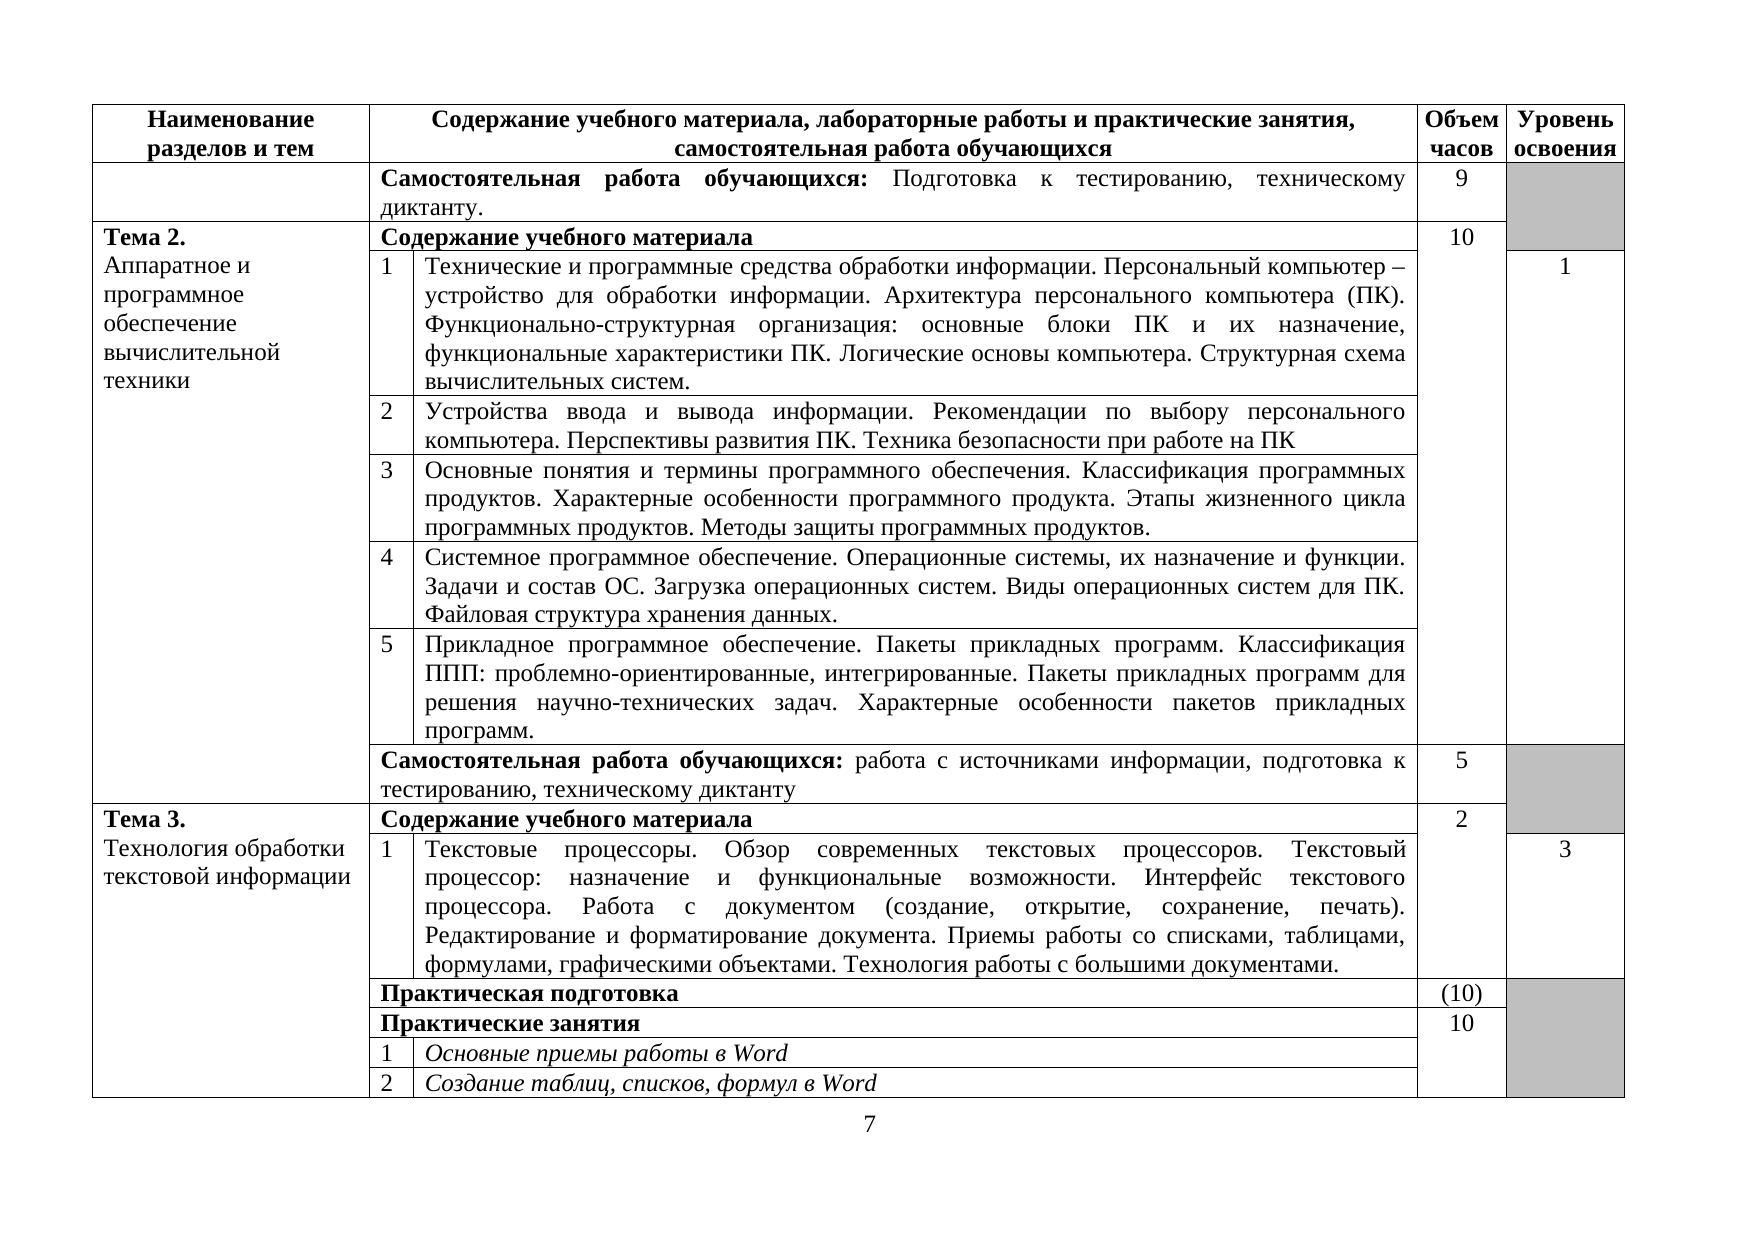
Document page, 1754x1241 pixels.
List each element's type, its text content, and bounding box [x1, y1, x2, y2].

table_cell 1 [1507, 251, 1624, 744]
table_cell 10 [1418, 1008, 1506, 1097]
table_cell Тема 2. Аппаратное и программное обеспечение вычислительной техники [93, 222, 369, 803]
table_cell 1 [370, 1038, 413, 1067]
table_cell (10) [1418, 979, 1506, 1007]
table_cell [1507, 163, 1624, 250]
table_header Содержание учебного материала, лабораторные работы и практические занятия, самостоятельная работа обучающихся [370, 105, 1417, 162]
table_cell 4 [370, 542, 413, 628]
table_cell Тема 3. Технология обработки текстовой информации [93, 804, 369, 1097]
table_cell Устройства ввода и вывода информации. Рекомендации по выбору персонального компьютера. Перспективы развития ПК. Техника безопасности при работе на ПК [414, 396, 1417, 454]
table_cell [1507, 979, 1624, 1097]
table_cell Содержание учебного материала [370, 804, 1417, 833]
table_cell Практическая подготовка [370, 979, 1417, 1007]
table_cell Прикладное программное обеспечение. Пакеты прикладных программ. Классификация ППП: проблемно-ориентированные, интегрированные. Пакеты прикладных программ для решения научно-технических задач. Характерные особенности пакетов прикладных программ. [414, 629, 1417, 744]
table_cell 10 [1418, 222, 1506, 744]
table_cell 5 [1418, 745, 1506, 803]
table_cell 2 [1418, 804, 1506, 977]
table_cell Самостоятельная работа обучающихся: работа с источниками информации, подготовка к тестированию, техническому диктанту [370, 745, 1417, 803]
table_cell Практические занятия [370, 1008, 1417, 1037]
table_header Уровень освоения [1507, 105, 1624, 162]
table_cell [1507, 745, 1624, 833]
table_cell 3 [1507, 834, 1624, 977]
table_cell Основные приемы работы в Word [414, 1038, 1417, 1067]
table_cell Текстовые процессоры. Обзор современных текстовых процессоров. Текстовый процессор: назначение и функциональные возможности. Интерфейс текстового процессора. Работа с документом (создание, открытие, сохранение, печать). Редактирование и форматирование документа. Приемы работы со списками, таблицами, формулами, графическими объектами. Технология работы с большими документами. [414, 834, 1417, 977]
table_cell Основные понятия и термины программного обеспечения. Классификация программных продуктов. Характерные особенности программного продукта. Этапы жизненного цикла программных продуктов. Методы защиты программных продуктов. [414, 455, 1417, 541]
table_cell Самостоятельная работа обучающихся: Подготовка к тестированию, техническому диктанту. [370, 163, 1417, 221]
table_cell 2 [370, 396, 413, 454]
table_cell 9 [1418, 163, 1506, 221]
table_cell Системное программное обеспечение. Операционные системы, их назначение и функции. Задачи и состав ОС. Загрузка операционных систем. Виды операционных систем для ПК. Файловая структура хранения данных. [414, 542, 1417, 628]
table_cell Создание таблиц, списков, формул в Word [414, 1068, 1417, 1097]
table_cell 5 [370, 629, 413, 744]
table_cell 3 [370, 455, 413, 541]
table_cell 1 [370, 251, 413, 395]
table_cell 1 [370, 834, 413, 977]
table_header Объем часов [1418, 105, 1506, 162]
table_cell Технические и программные средства обработки информации. Персональный компьютер – устройство для обработки информации. Архитектура персонального компьютера (ПК). Функционально-структурная организация: основные блоки ПК и их назначение, функциональные характеристики ПК. Логические основы компьютера. Структурная схема вычислительных систем. [414, 251, 1417, 395]
table_cell 2 [370, 1068, 413, 1097]
table_header Наименование разделов и тем [93, 105, 369, 162]
table_cell Содержание учебного материала [370, 222, 1417, 250]
